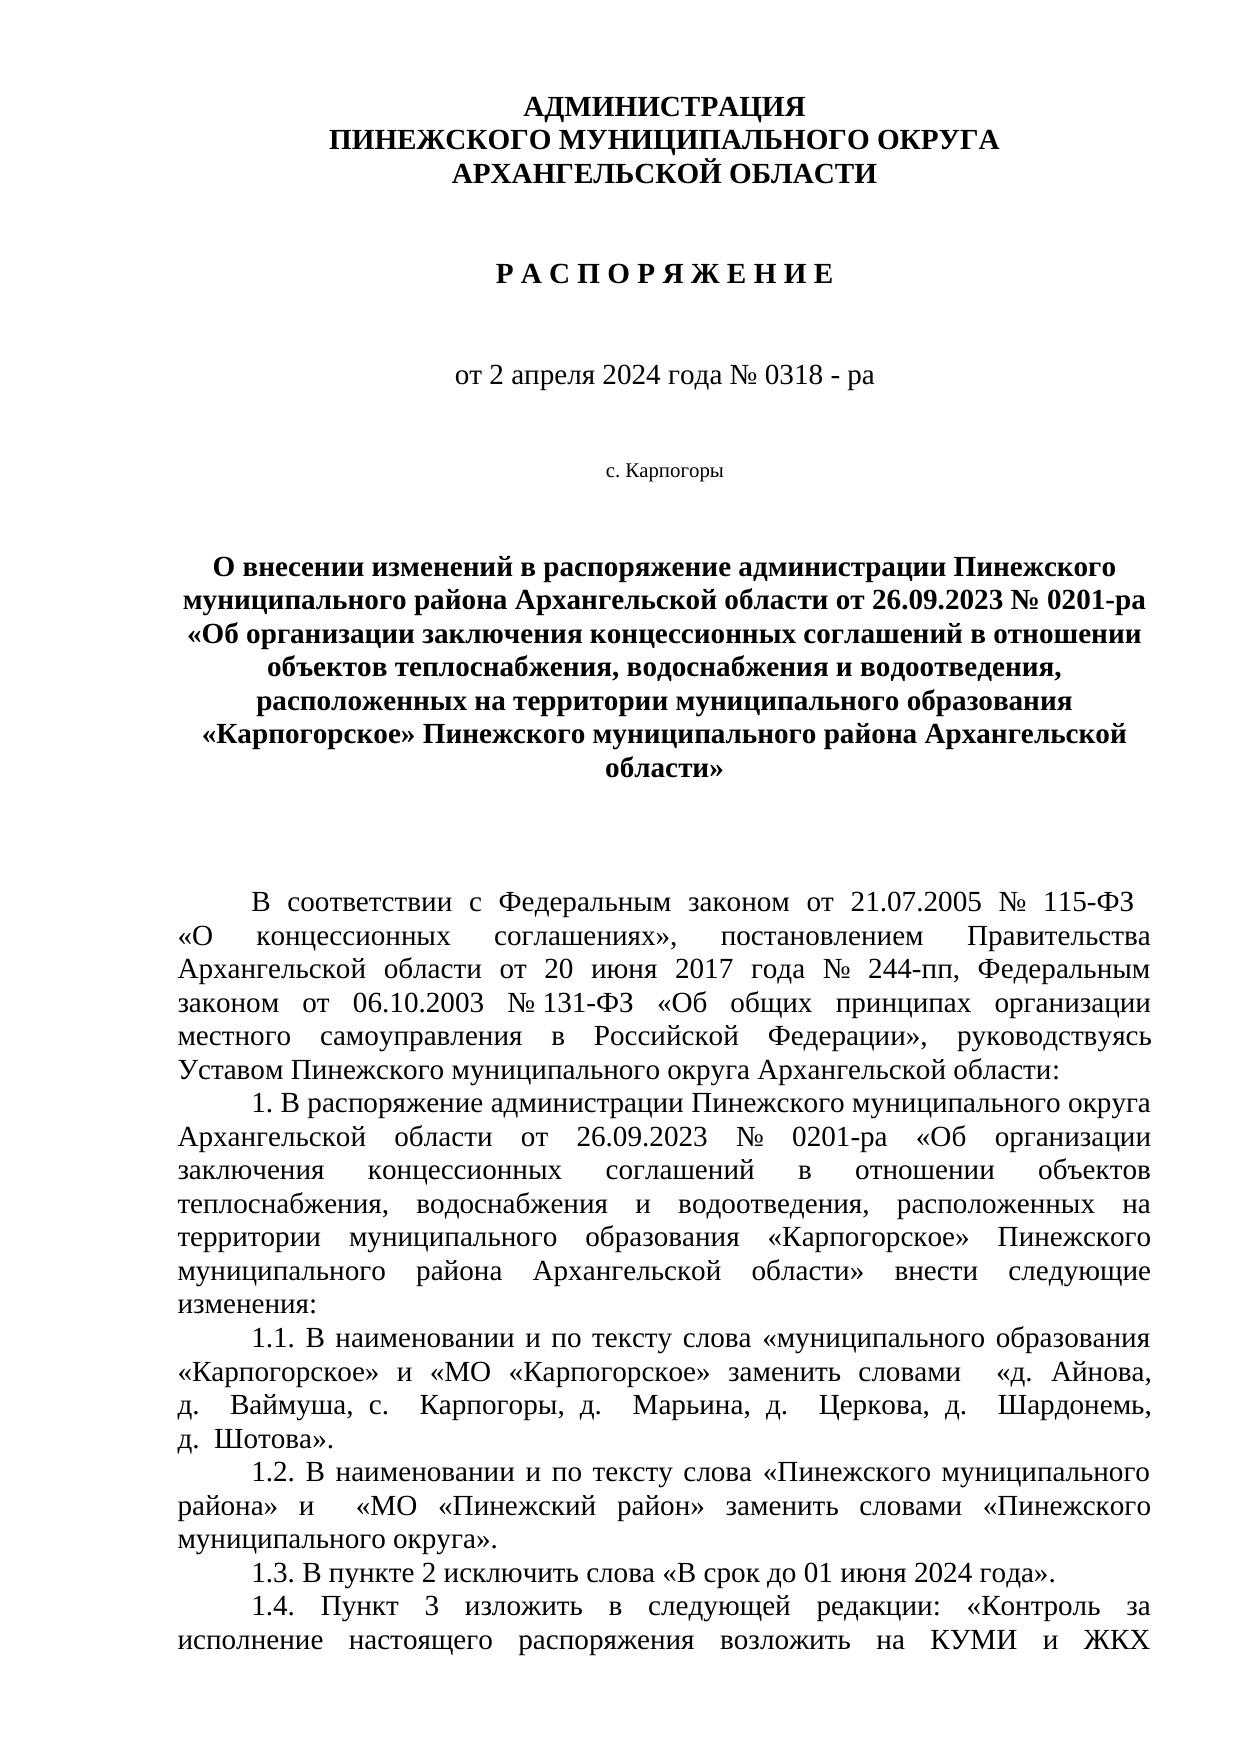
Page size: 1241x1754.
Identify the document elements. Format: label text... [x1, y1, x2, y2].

text 1.3. В пункте 2 исключить слова «В срок до 01 июня 2024 года». [177, 1555, 1152, 1588]
text О внесении изменений в распоряжение администрации Пинежского муниципального района Архангельской области от 26.09.2023 № 0201-ра «Об организации заключения концессионных соглашений в отношении объектов теплоснабжения, водоснабжения и водоотведения, расположенных на территории муниципального образования «Карпогорское» Пинежского муниципального района Архангельской области» [177, 549, 1152, 783]
text АДМИНИСТРАЦИЯ [177, 89, 1152, 122]
text 1. В распоряжение администрации Пинежского муниципального округа Архангельской области от 26.09.2023 № 0201-ра «Об организации заключения концессионных соглашений в отношении объектов теплоснабжения, водоснабжения и водоотведения, расположенных на территории муниципального образования «Карпогорское» Пинежского муниципального района Архангельской области» внести следующие изменения: [177, 1085, 1152, 1320]
text ПИНЕЖСКОГО МУНИЦИПАЛЬНОГО ОКРУГА [177, 122, 1152, 156]
text 1.2. В наименовании и по тексту слова «Пинежского муниципального района» и «МО «Пинежский район» заменить словами «Пинежского муниципального округа». [177, 1454, 1152, 1555]
text 1.1. В наименовании и по тексту слова «муниципального образования «Карпогорское» и «МО «Карпогорское» заменить словами «д. Айнова, д. Ваймуша, с. Карпогоры, д. Марьина, д. Церкова, д. Шардонемь, д. Шотова». [177, 1320, 1152, 1454]
text Р А С П О Р Я Ж Е Н И Е [177, 256, 1152, 290]
text В соответствии с Федеральным законом от 21.07.2005 № 115-ФЗ «О концессионных соглашениях», постановлением Правительства Архангельской области от 20 июня 2017 года № 244-пп, Федеральным законом от 06.10.2003 № 131-ФЗ «Об общих принципах организации местного самоуправления в Российской Федерации», руководствуясь Уставом Пинежского муниципального округа Архангельской области: [177, 884, 1152, 1085]
text от 2 апреля 2024 года № 0318 - ра [177, 357, 1152, 391]
text с. Карпогоры [177, 458, 1152, 482]
text АРХАНГЕЛЬСКОЙ ОБЛАСТИ [177, 156, 1152, 189]
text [177, 1588, 1152, 1656]
